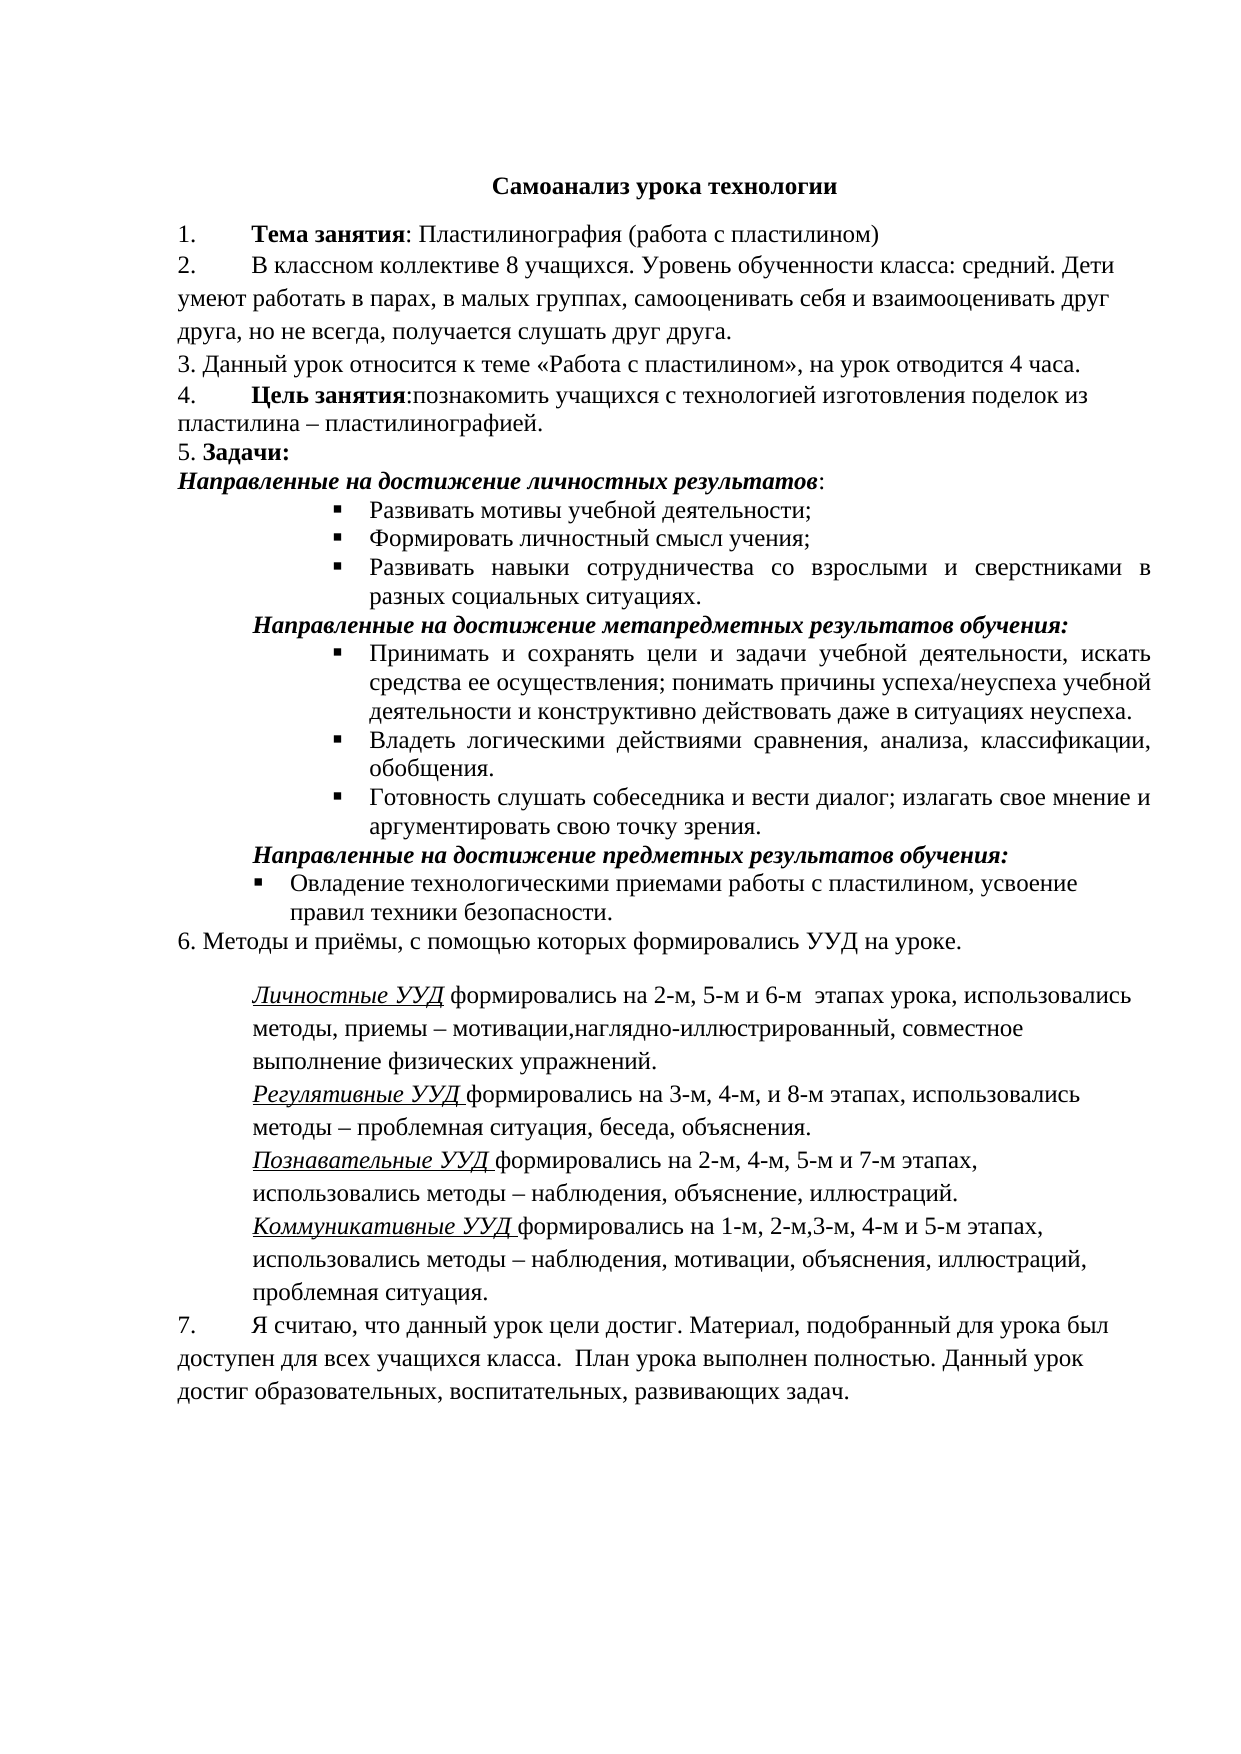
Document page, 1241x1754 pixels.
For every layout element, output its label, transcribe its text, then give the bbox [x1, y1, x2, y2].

text Направленные на достижение метапредметных результатов обучения: [252, 610, 1152, 638]
text 3. Данный урок относится к теме «Работа с пластилином», на урок отводится 4 часа. [177, 349, 1152, 377]
text Направленные на достижение предметных результатов обучения: [252, 840, 1152, 868]
text 5. Задачи: [177, 437, 1152, 466]
list Формировать личностный смысл учения; [332, 523, 1152, 552]
text Коммуникативные УУД формировались на 1-м, 2-м,3-м, 4-м и 5-м этапах, использовались методы – наблюдения, мотивации, объяснения, иллюстраций, проблемная ситуация. [252, 1211, 1152, 1306]
text Познавательные УУД формировались на 2-м, 4-м, 5-м и 7-м этапах, использовались методы – наблюдения, объяснение, иллюстраций. [252, 1145, 1152, 1207]
text 4. Цель занятия:познакомить учащихся с технологией изготовления поделок из пластилина – пластилинографией. [177, 380, 1152, 437]
text 2. В классном коллективе 8 учащихся. Уровень обученности класса: средний. Дети умеют работать в парах, в малых группах, самооценивать себя и взаимооценивать друг друга, но не всегда, получается слушать друг друга. [177, 250, 1152, 344]
list Принимать и сохранять цели и задачи учебной деятельности, искать средства ее осуществления; понимать причины успеха/неуспеха учебной деятельности и конструктивно действовать даже в ситуациях неуспеха. [332, 638, 1152, 725]
list Развивать мотивы учебной деятельности; [332, 495, 1152, 523]
list Развивать навыки сотрудничества со взрослыми и сверстниками в разных социальных ситуациях. [332, 552, 1152, 610]
text Направленные на достижение личностных результатов: [177, 466, 1152, 495]
list Овладение технологическими приемами работы с пластилином, усвоение правил техники безопасности. [252, 868, 1152, 926]
text 6. Методы и приёмы, с помощью которых формировались УУД на уроке. [177, 926, 1152, 955]
text Самоанализ урока технологии [177, 171, 1152, 200]
text Регулятивные УУД формировались на 3-м, 4-м, и 8-м этапах, использовались методы – проблемная ситуация, беседа, объяснения. [252, 1079, 1152, 1141]
list Готовность слушать собеседника и вести диалог; излагать свое мнение и аргументировать свою точку зрения. [332, 782, 1152, 840]
text Личностные УУД формировались на 2-м, 5-м и 6-м этапах урока, использовались методы, приемы – мотивации,наглядно-иллюстрированный, совместное выполнение физических упражнений. [252, 980, 1152, 1075]
text 1. Тема занятия: Пластилинография (работа с пластилином) [177, 219, 1152, 247]
text 7. Я считаю, что данный урок цели достиг. Материал, подобранный для урока был доступен для всех учащихся класса. План урока выполнен полностью. Данный урок достиг образовательных, воспитательных, развивающих задач. [177, 1310, 1152, 1405]
list Владеть логическими действиями сравнения, анализа, классификации, обобщения. [332, 725, 1152, 782]
